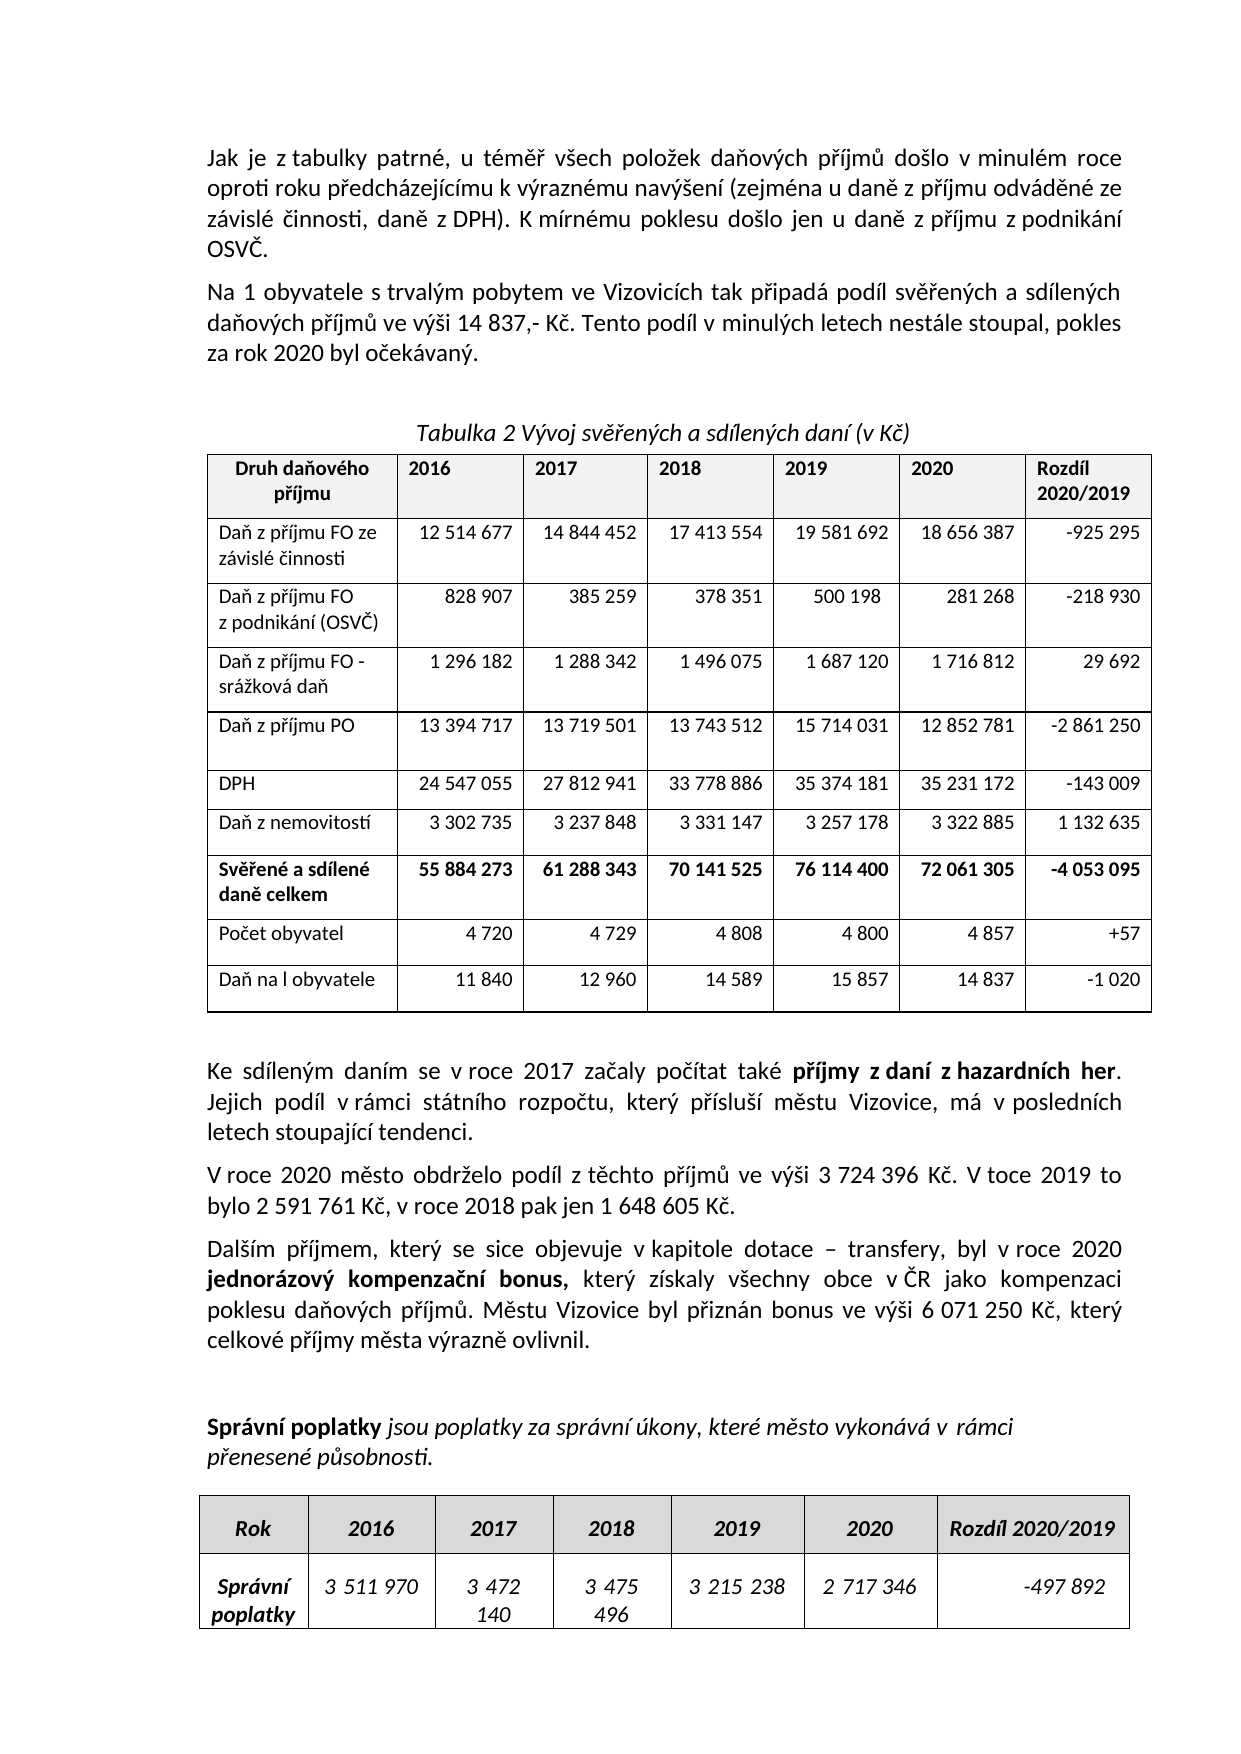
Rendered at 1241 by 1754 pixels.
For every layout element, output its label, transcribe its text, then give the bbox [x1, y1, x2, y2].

table_cell 13 743 512 [648, 713, 773, 769]
table_cell 27 812 941 [524, 771, 647, 808]
text Správní poplatky jsou poplatky za správní úkony, které město vykonává v rámci přenesené působnosti. [207, 1411, 1122, 1472]
table_cell Daň z příjmu FO z podnikání (OSVČ) [208, 584, 397, 647]
table_cell 4 857 [900, 920, 1025, 965]
table_cell 378 351 [648, 584, 773, 647]
table_header 2018 [554, 1496, 671, 1553]
table_cell Daň na l obyvatele [208, 966, 397, 1011]
text V roce 2020 město obdrželo podíl z těchto příjmů ve výši 3 724 396 Kč. V toce 2019 to bylo 2 591 761 Kč, v roce 2018 pak jen 1 648 605 Kč. [207, 1159, 1122, 1221]
table_cell 18 656 387 [900, 519, 1025, 583]
table_cell 828 907 [398, 584, 523, 647]
text Dalším příjmem, který se sice objevuje v kapitole dotace – transfery, byl v roce 2020 jednorázový kompenzační bonus, který získaly všechny obce v ČR jako kompenzaci poklesu daňových příjmů. Městu Vizovice byl přiznán bonus ve výši 6 071 250 Kč, který celkové příjmy města výrazně ovlivnil. [207, 1233, 1122, 1355]
table_header 2017 [524, 455, 647, 518]
table_cell 72 061 305 [900, 856, 1025, 919]
table_cell -497 892 [938, 1554, 1129, 1628]
table_cell 12 852 781 [900, 713, 1025, 769]
table_header 2019 [672, 1496, 804, 1553]
table_cell +57 [1026, 920, 1151, 965]
table_header 2020 [900, 455, 1025, 518]
table_header 2019 [774, 455, 899, 518]
table_cell -925 295 [1026, 519, 1151, 583]
table_header Rozdíl 2020/2019 [938, 1496, 1129, 1553]
table_cell 1 687 120 [774, 648, 899, 711]
table_cell 14 589 [648, 966, 773, 1011]
table_header 2016 [398, 455, 523, 518]
table_cell 12 514 677 [398, 519, 523, 583]
table_cell 35 374 181 [774, 771, 899, 808]
table_header 2017 [436, 1496, 553, 1553]
table_cell 1 132 635 [1026, 810, 1151, 855]
table_cell Daň z nemovitostí [208, 810, 397, 855]
text Jak je z tabulky patrné, u téměř všech položek daňových příjmů došlo v minulém roce oproti roku předcházejícímu k výraznému navýšení (zejména u daně z příjmu odváděné ze závislé činnosti, daně z DPH). K mírnému poklesu došlo jen u daně z příjmu z podnikání OSVČ. [207, 142, 1122, 264]
table_header Rok [200, 1496, 308, 1553]
table_cell 14 844 452 [524, 519, 647, 583]
table_cell 3 331 147 [648, 810, 773, 855]
table_cell 4 729 [524, 920, 647, 965]
table_cell 2 717 346 [805, 1554, 937, 1628]
text Na 1 obyvatele s trvalým pobytem ve Vizovicích tak připadá podíl svěřených a sdílených daňových příjmů ve výši 14 837,- Kč. Tento podíl v minulých letech nestále stoupal, pokles za rok 2020 byl očekávaný. [207, 276, 1122, 368]
table_cell Daň z příjmu PO [208, 713, 397, 769]
table_cell 76 114 400 [774, 856, 899, 919]
table_cell 3 511 970 [309, 1554, 435, 1628]
table_cell -4 053 095 [1026, 856, 1151, 919]
table_cell 1 288 342 [524, 648, 647, 711]
table_header 2018 [648, 455, 773, 518]
table_cell 29 692 [1026, 648, 1151, 711]
table_cell 33 778 886 [648, 771, 773, 808]
table_cell 281 268 [900, 584, 1025, 647]
table_cell 500 198 [774, 584, 899, 647]
table_cell 12 960 [524, 966, 647, 1011]
table_cell 11 840 [398, 966, 523, 1011]
table_cell 70 141 525 [648, 856, 773, 919]
table_header 2020 [805, 1496, 937, 1553]
table_cell 1 296 182 [398, 648, 523, 711]
table_cell Správní poplatky [200, 1554, 308, 1628]
table_cell Daň z příjmu FO -srážková daň [208, 648, 397, 711]
table_cell DPH [208, 771, 397, 808]
table_cell Svěřené a sdílené daně celkem [208, 856, 397, 919]
text Ke sdíleným daním se v roce 2017 začaly počítat také příjmy z daní z hazardních her. Jejich podíl v rámci státního rozpočtu, který přísluší městu Vizovice, má v posledních letech stoupající tendenci. [207, 1055, 1122, 1147]
table_cell 13 394 717 [398, 713, 523, 769]
table_cell 24 547 055 [398, 771, 523, 808]
table_cell 3 257 178 [774, 810, 899, 855]
table_cell 3 237 848 [524, 810, 647, 855]
table_cell Daň z příjmu FO ze závislé činnosti [208, 519, 397, 583]
table_cell 1 496 075 [648, 648, 773, 711]
table_cell 4 720 [398, 920, 523, 965]
table_cell 4 800 [774, 920, 899, 965]
table_cell 15 714 031 [774, 713, 899, 769]
table_cell 55 884 273 [398, 856, 523, 919]
table_cell 61 288 343 [524, 856, 647, 919]
table_cell -218 930 [1026, 584, 1151, 647]
table_cell -143 009 [1026, 771, 1151, 808]
text Tabulka 2 Vývoj svěřených a sdílených daní (v Kč) [207, 417, 1122, 448]
table_cell 15 857 [774, 966, 899, 1011]
table_cell 19 581 692 [774, 519, 899, 583]
table_cell 1 716 812 [900, 648, 1025, 711]
table_cell 3 472 140 [436, 1554, 553, 1628]
table_cell 13 719 501 [524, 713, 647, 769]
table_cell 4 808 [648, 920, 773, 965]
table_cell 3 302 735 [398, 810, 523, 855]
table_cell Počet obyvatel [208, 920, 397, 965]
table_cell 14 837 [900, 966, 1025, 1011]
table_header Rozdíl 2020/2019 [1026, 455, 1151, 518]
table_header 2016 [309, 1496, 435, 1553]
table_cell -1 020 [1026, 966, 1151, 1011]
table_cell -2 861 250 [1026, 713, 1151, 769]
table_cell 35 231 172 [900, 771, 1025, 808]
table_cell 3 475 496 [554, 1554, 671, 1628]
table_cell 385 259 [524, 584, 647, 647]
table_cell 3 322 885 [900, 810, 1025, 855]
table_cell 17 413 554 [648, 519, 773, 583]
table_header Druh daňového příjmu [208, 455, 397, 518]
table_cell 3 215 238 [672, 1554, 804, 1628]
